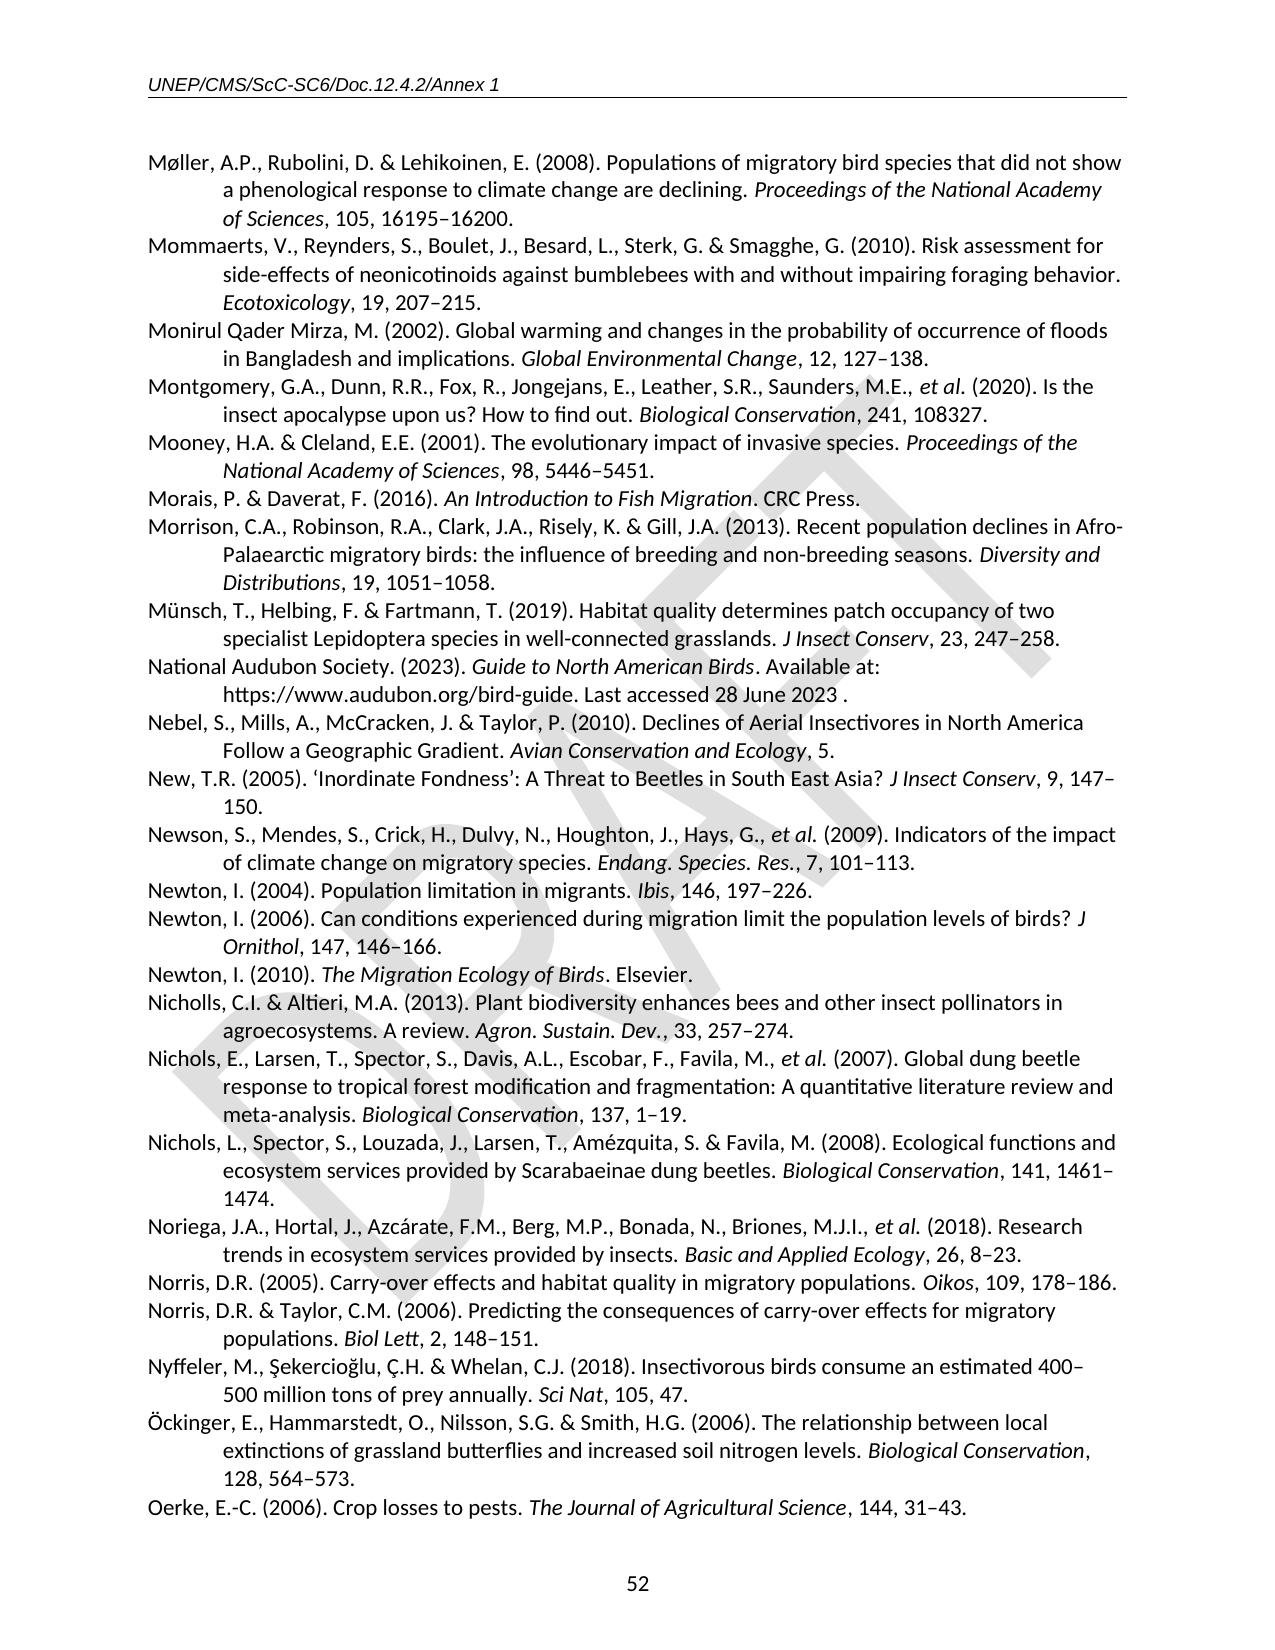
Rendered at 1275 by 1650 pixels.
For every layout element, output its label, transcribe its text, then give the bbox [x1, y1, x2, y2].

text Öckinger, E., Hammarstedt, O., Nilsson, S.G. & Smith, H.G. (2006). The relationship between local extinctions of grassland butterflies and increased soil nitrogen levels. Biological Conservation, 128, 564–573. [148, 1408, 1127, 1493]
text Nyffeler, M., Şekercioğlu, Ç.H. & Whelan, C.J. (2018). Insectivorous birds consume an estimated 400–500 million tons of prey annually. Sci Nat, 105, 47. [148, 1352, 1127, 1408]
text Norris, D.R. & Taylor, C.M. (2006). Predicting the consequences of carry-over effects for migratory populations. Biol Lett, 2, 148–151. [148, 1296, 1127, 1352]
text Nichols, E., Larsen, T., Spector, S., Davis, A.L., Escobar, F., Favila, M., et al. (2007). Global dung beetle response to tropical forest modification and fragmentation: A quantitative literature review and meta-analysis. Biological Conservation, 137, 1–19. [148, 1044, 1127, 1128]
text Nicholls, C.I. & Altieri, M.A. (2013). Plant biodiversity enhances bees and other insect pollinators in agroecosystems. A review. Agron. Sustain. Dev., 33, 257–274. [148, 988, 1127, 1044]
text Newson, S., Mendes, S., Crick, H., Dulvy, N., Houghton, J., Hays, G., et al. (2009). Indicators of the impact of climate change on migratory species. Endang. Species. Res., 7, 101–113. [148, 820, 1127, 876]
text Münsch, T., Helbing, F. & Fartmann, T. (2019). Habitat quality determines patch occupancy of two specialist Lepidoptera species in well-connected grasslands. J Insect Conserv, 23, 247–258. [148, 596, 1127, 652]
text Morrison, C.A., Robinson, R.A., Clark, J.A., Risely, K. & Gill, J.A. (2013). Recent population declines in Afro-Palaearctic migratory birds: the influence of breeding and non-breeding seasons. Diversity and Distributions, 19, 1051–1058. [148, 512, 1127, 596]
text Norris, D.R. (2005). Carry-over effects and habitat quality in migratory populations. Oikos, 109, 178–186. [148, 1268, 1127, 1296]
text Mooney, H.A. & Cleland, E.E. (2001). The evolutionary impact of invasive species. Proceedings of the National Academy of Sciences, 98, 5446–5451. [148, 428, 1127, 484]
text Møller, A.P., Rubolini, D. & Lehikoinen, E. (2008). Populations of migratory bird species that did not show a phenological response to climate change are declining. Proceedings of the National Academy of Sciences, 105, 16195–16200. [148, 148, 1127, 232]
text Newton, I. (2010). The Migration Ecology of Birds. Elsevier. [148, 960, 1127, 988]
text Newton, I. (2004). Population limitation in migrants. Ibis, 146, 197–226. [148, 876, 1127, 904]
text Newton, I. (2006). Can conditions experienced during migration limit the population levels of birds? J Ornithol, 147, 146–166. [148, 904, 1127, 960]
text New, T.R. (2005). ‘Inordinate Fondness’: A Threat to Beetles in South East Asia? J Insect Conserv, 9, 147–150. [148, 764, 1127, 820]
text Oerke, E.-C. (2006). Crop losses to pests. The Journal of Agricultural Science, 144, 31–43. [148, 1493, 1127, 1521]
text Monirul Qader Mirza, M. (2002). Global warming and changes in the probability of occurrence of floods in Bangladesh and implications. Global Environmental Change, 12, 127–138. [148, 316, 1127, 372]
text Nichols, L., Spector, S., Louzada, J., Larsen, T., Amézquita, S. & Favila, M. (2008). Ecological functions and ecosystem services provided by Scarabaeinae dung beetles. Biological Conservation, 141, 1461–1474. [148, 1128, 1127, 1212]
text Montgomery, G.A., Dunn, R.R., Fox, R., Jongejans, E., Leather, S.R., Saunders, M.E., et al. (2020). Is the insect apocalypse upon us? How to find out. Biological Conservation, 241, 108327. [148, 372, 1127, 428]
text National Audubon Society. (2023). Guide to North American Birds. Available at: https://www.audubon.org/bird-guide. Last accessed 28 June 2023 . [148, 652, 1127, 708]
text Noriega, J.A., Hortal, J., Azcárate, F.M., Berg, M.P., Bonada, N., Briones, M.J.I., et al. (2018). Research trends in ecosystem services provided by insects. Basic and Applied Ecology, 26, 8–23. [148, 1212, 1127, 1268]
text Mommaerts, V., Reynders, S., Boulet, J., Besard, L., Sterk, G. & Smagghe, G. (2010). Risk assessment for side-effects of neonicotinoids against bumblebees with and without impairing foraging behavior. Ecotoxicology, 19, 207–215. [148, 232, 1127, 316]
text Morais, P. & Daverat, F. (2016). An Introduction to Fish Migration. CRC Press. [148, 484, 1127, 512]
text Nebel, S., Mills, A., McCracken, J. & Taylor, P. (2010). Declines of Aerial Insectivores in North America Follow a Geographic Gradient. Avian Conservation and Ecology, 5. [148, 708, 1127, 764]
